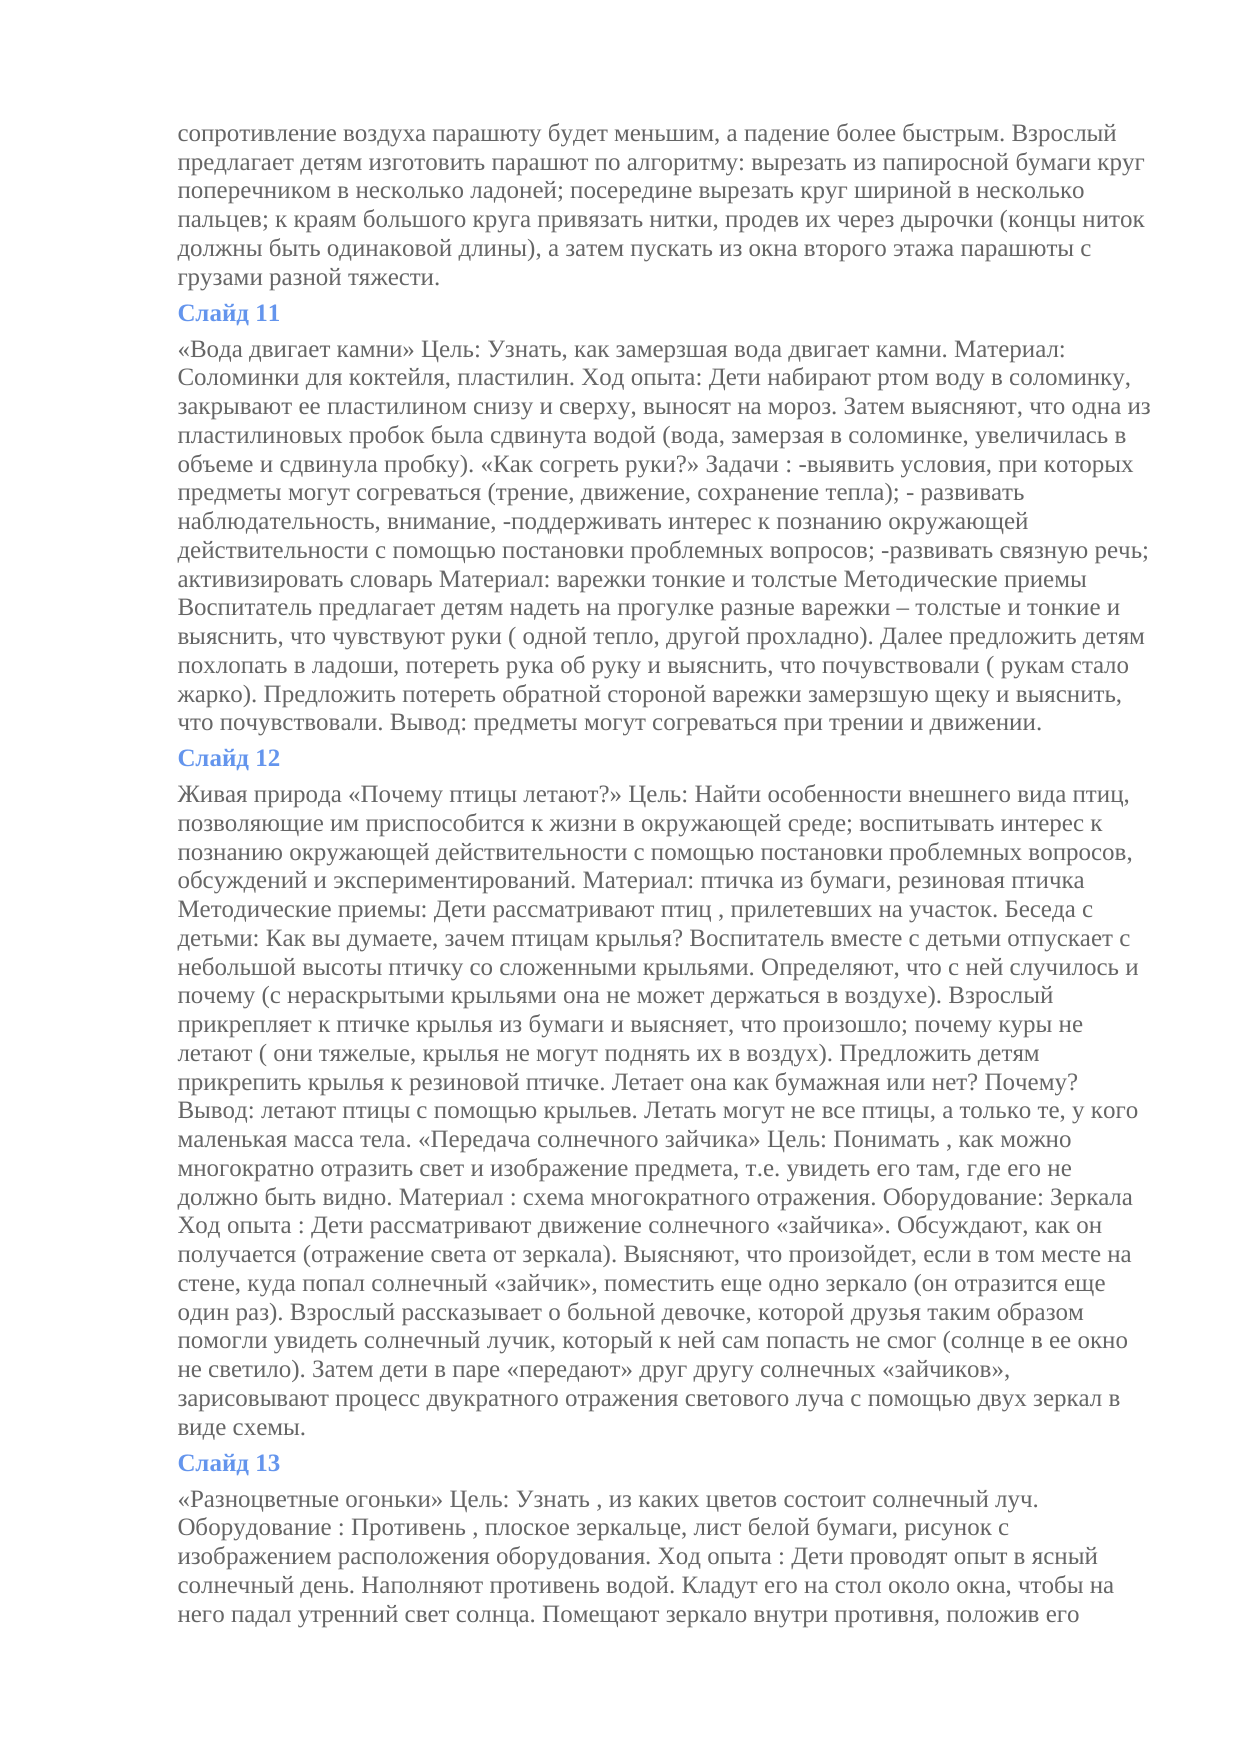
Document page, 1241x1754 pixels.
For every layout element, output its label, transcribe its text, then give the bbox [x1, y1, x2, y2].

text Живая природа «Почему птицы летают?» Цель: Найти особенности внешнего вида птиц, позволяющие им приспособится к жизни в окружающей среде; воспитывать интерес к познанию окружающей действительности с помощью постановки проблемных вопросов, обсуждений и экспериментирований. Материал: птичка из бумаги, резиновая птичка Методические приемы: Дети рассматривают птиц , прилетевших на участок. Беседа с детьми: Как вы думаете, зачем птицам крылья? Воспитатель вместе с детьми отпускает с небольшой высоты птичку со сложенными крыльями. Определяют, что с ней случилось и почему (с нераскрытыми крыльями она не может держаться в воздухе). Взрослый прикрепляет к птичке крылья из бумаги и выясняет, что произошло; почему куры не летают ( они тяжелые, крылья не могут поднять их в воздух). Предложить детям прикрепить крылья к резиновой птичке. Летает она как бумажная или нет? Почему? Вывод: летают птицы с помощью крыльев. Летать могут не все птицы, а только те, у кого маленькая масса тела. «Передача солнечного зайчика» Цель: Понимать , как можно многократно отразить свет и изображение предмета, т.е. увидеть его там, где его не должно быть видно. Материал : схема многократного отражения. Оборудование: Зеркала Ход опыта : Дети рассматривают движение солнечного «зайчика». Обсуждают, как он получается (отражение света от зеркала). Выясняют, что произойдет, если в том месте на стене, куда попал солнечный «зайчик», поместить еще одно зеркало (он отразится еще один раз). Взрослый рассказывает о больной девочке, которой друзья таким образом помогли увидеть солнечный лучик, который к ней сам попасть не смог (солнце в ее окно не светило). Затем дети в паре «передают» друг другу солнечных «зайчиков», зарисовывают процесс двукратного отражения светового луча с помощью двух зеркал в виде схемы. [177, 779, 1152, 1441]
text «Вода двигает камни» Цель: Узнать, как замерзшая вода двигает камни. Материал: Соломинки для коктейля, пластилин. Ход опыта: Дети набирают ртом воду в соломинку, закрывают ее пластилином снизу и сверху, выносят на мороз. Затем выясняют, что одна из пластилиновых пробок была сдвинута водой (вода, замерзая в соломинке, увеличилась в объеме и сдвинула пробку). «Как согреть руки?» Задачи : -выявить условия, при которых предметы могут согреваться (трение, движение, сохранение тепла); - развивать наблюдательность, внимание, -поддерживать интерес к познанию окружающей действительности с помощью постановки проблемных вопросов; -развивать связную речь; активизировать словарь Материал: варежки тонкие и толстые Методические приемы Воспитатель предлагает детям надеть на прогулке разные варежки – толстые и тонкие и выяснить, что чувствуют руки ( одной тепло, другой прохладно). Далее предложить детям похлопать в ладоши, потереть рука об руку и выяснить, что почувствовали ( рукам стало жарко). Предложить потереть обратной стороной варежки замерзшую щеку и выяснить, что почувствовали. Вывод: предметы могут согреваться при трении и движении. [177, 334, 1152, 736]
text Слайд 11 [177, 298, 1152, 327]
text Слайд 13 [177, 1448, 1152, 1477]
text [177, 1484, 1152, 1627]
text Слайд 12 [177, 743, 1152, 772]
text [177, 118, 1152, 291]
